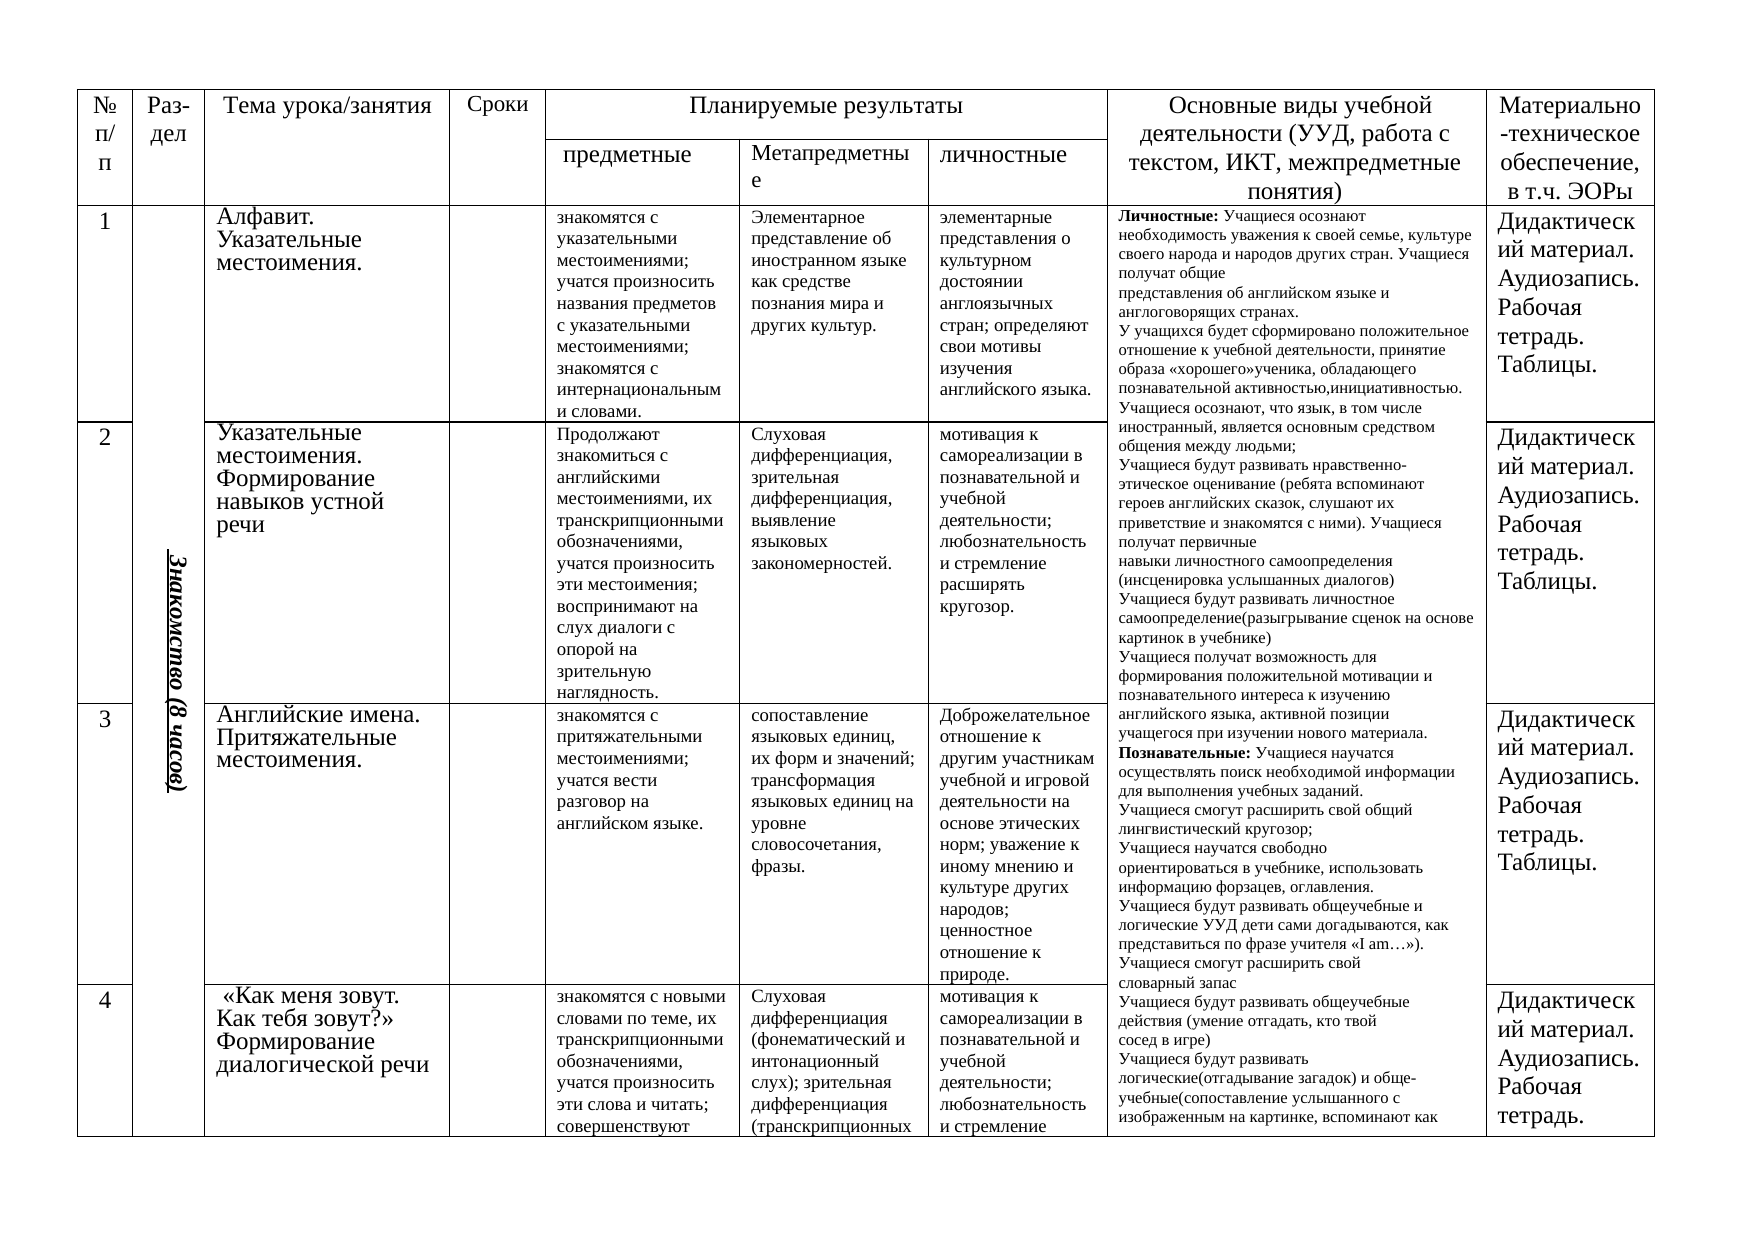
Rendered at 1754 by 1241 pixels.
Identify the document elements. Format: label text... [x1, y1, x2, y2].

table_cell [450, 985, 545, 1136]
table_cell Слуховая дифференциация, зрительная дифференциация, выявление языковых закономерностей. [740, 423, 928, 703]
table_header Основные виды учебной деятельности (УУД, работа с текстом, ИКТ, межпредметные понятия) [1108, 90, 1486, 205]
table_cell 1 [78, 206, 132, 421]
table_header Сроки [450, 90, 545, 205]
table_cell 3 [78, 704, 132, 984]
table_cell Дидактический материал. Аудиозапись. Рабочая тетрадь. Таблицы. [1487, 423, 1654, 703]
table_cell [546, 985, 739, 1136]
table_cell Английские имена. Притяжательные местоимения. [205, 704, 449, 984]
table_cell Дидактический материал. Аудиозапись. Рабочая тетрадь. Таблицы. [1487, 704, 1654, 984]
table_cell Личностные: Учащиеся осознают необходимость уважения к своей семье, культуре своего народа и народов других стран. Учащиеся получат общие представления об английском языке и англоговорящих странах. У учащихся будет сформировано положительное отношение к учебной деятельности, принятие образа «хорошего»ученика, обладающего познавательной активностью,инициативностью. Учащиеся осознают, что язык, в том числе иностранный, является основным средством общения между людьми; Учащиеся будут развивать нравственно-этическое оценивание (ребята вспоминают героев английских сказок, слушают их приветствие и знакомятся с ними). Учащиеся получат первичные навыки личностного самоопределения (инсценировка услышанных диалогов) Учащиеся будут развивать личностное самоопределение(разыгрывание сценок на основе картинок в учебнике) Учащиеся получат возможность для формирования положительной мотивации и познавательного интереса к изучению английского языка, активной позиции учащегося при изучении нового материала. Познавательные: Учащиеся научатся осуществлять поиск необходимой информации для выполнения учебных заданий. Учащиеся смогут расширить свой общий лингвистический кругозор; Учащиеся научатся свободно ориентироваться в учебнике, использовать информацию форзацев, оглавления. Учащиеся будут развивать общеучебные и логические УУД дети сами догадываются, как представиться по фразе учителя «I am…»). Учащиеся смогут расширить свой словарный запас Учащиеся будут развивать общеучебные действия (умение отгадать, кто твой сосед в игре) Учащиеся будут развивать логические(отгадывание загадок) и обще- учебные(сопоставление услышанного с изображенным на картинке, вспоминают как можно больше английских слов)УУД . — учащиеся будут развивать общеучебные УУД, грамотно отвечая на вопросы учителя и персонажей, а так же задавая собственные вопросы в игре«отгадай кто?» — учащиеся будут развивать логические УУД(Отгадывают значение фразы по контексту) Коммуникативные: Учащиеся будут развивать навыки и умения описания (Описывать, что изображено на картинке), Смогут высказать свое мнение и ответить на вопросы класса и учителя. Учащиеся будут развивать Коммуникативные способности, а именно умения выбирать адекватные языковые и речевые средства для успешного решения элементарной коммуникативной Учащиеся будут развивать Коммуникативные способностей, а именно умения выбирать адекватные языковые и речевые средства для успешного решения элементарной коммуникативной задачи(инсценировка диалогов этикетного характера); Регулятивные: Учащиеся будут развивать волевую саморегуляцию через соблюдение дисциплинарных норм; — Учащиеся будут развивать умения прогнозирования (по картинкам и заголовкам догадаться о чем будет идти речь в разделах учебника); — Учащиеся узнают правила обращения с учебником и рабочей тетрадью и смогут рассказать самостоятельно, почему они так важны. — Учащиеся будут развивать умение самоконтроля (контролировать себя во время ответа); — Учащиеся будут развивать навыки прогнозирования (посмотреть на картинку и догадаться о чем разговаривают герои); — учащиеся получат возможность развивать умения коррекции (в ходе проверки домашнего задания исправлять свои и чужие ошибки). — учащиеся будут развивать целеполагание и планирование при записи образца для домашней работы Учащиеся научаться оценивать правильность выполнения задания на основе сравнения с предыдущими заданиями и на основе различных образцов и критериев (под руководством учителя) Учащиеся получат возможность оценивать собственную успешность в обучении английскому языку [1108, 206, 1486, 1136]
table_header №п/п [78, 90, 132, 205]
table_cell Алфавит. Указательные местоимения. [205, 206, 449, 421]
table_cell личностные [929, 140, 1107, 205]
table_header Материально-техническое обеспечение, в т.ч. ЭОРы [1487, 90, 1654, 205]
table_cell сопоставление языковых единиц, их форм и значений; трансформация языковых единиц на уровне словосочетания, фразы. [740, 704, 928, 984]
table_cell 2 [78, 423, 132, 703]
table_header Раз-дел [133, 90, 204, 205]
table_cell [1487, 985, 1654, 1136]
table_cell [929, 985, 1107, 1136]
table_cell Элементарное представление об иностранном языке как средстве познания мира и других культур. [740, 206, 928, 421]
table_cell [205, 985, 449, 1136]
table_cell [450, 423, 545, 703]
table_cell знакомятся с притяжательными местоимениями; учатся вести разговор на английском языке. [546, 704, 739, 984]
table_cell Знакомство (8 часов) [133, 206, 204, 1136]
table_cell Дидактический материал. Аудиозапись. Рабочая тетрадь. Таблицы. [1487, 206, 1654, 421]
table_cell знакомятся с указательными местоимениями; учатся произносить названия предметов с указательными местоимениями; знакомятся с интернациональными словами. [546, 206, 739, 421]
table_cell Метапредметные [740, 140, 928, 205]
table_cell предметные [546, 140, 739, 205]
table_cell Доброжелательное отношение к другим участникам учебной и игровой деятельности на основе этических норм; уважение к иному мнению и культуре других народов; ценностное отношение к природе. [929, 704, 1107, 984]
table_cell [450, 704, 545, 984]
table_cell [740, 985, 928, 1136]
table_cell Указательные местоимения. Формирование навыков устной речи [205, 423, 449, 703]
table_cell [450, 206, 545, 421]
table_cell мотивация к самореализации в познавательной и учебной деятельности; любознательность и стремление расширять кругозор. [929, 423, 1107, 703]
table_cell элементарные представления о культурном достоянии англоязычных стран; определяют свои мотивы изучения английского языка. [929, 206, 1107, 421]
table_header Тема урока/занятия [205, 90, 449, 205]
table_header Планируемые результаты [546, 90, 1107, 138]
table_cell Продолжают знакомиться с английскими местоимениями, их транскрипционными обозначениями, учатся произносить эти местоимения; воспринимают на слух диалоги с опорой на зрительную наглядность. [546, 423, 739, 703]
table_cell 4 [78, 985, 132, 1136]
